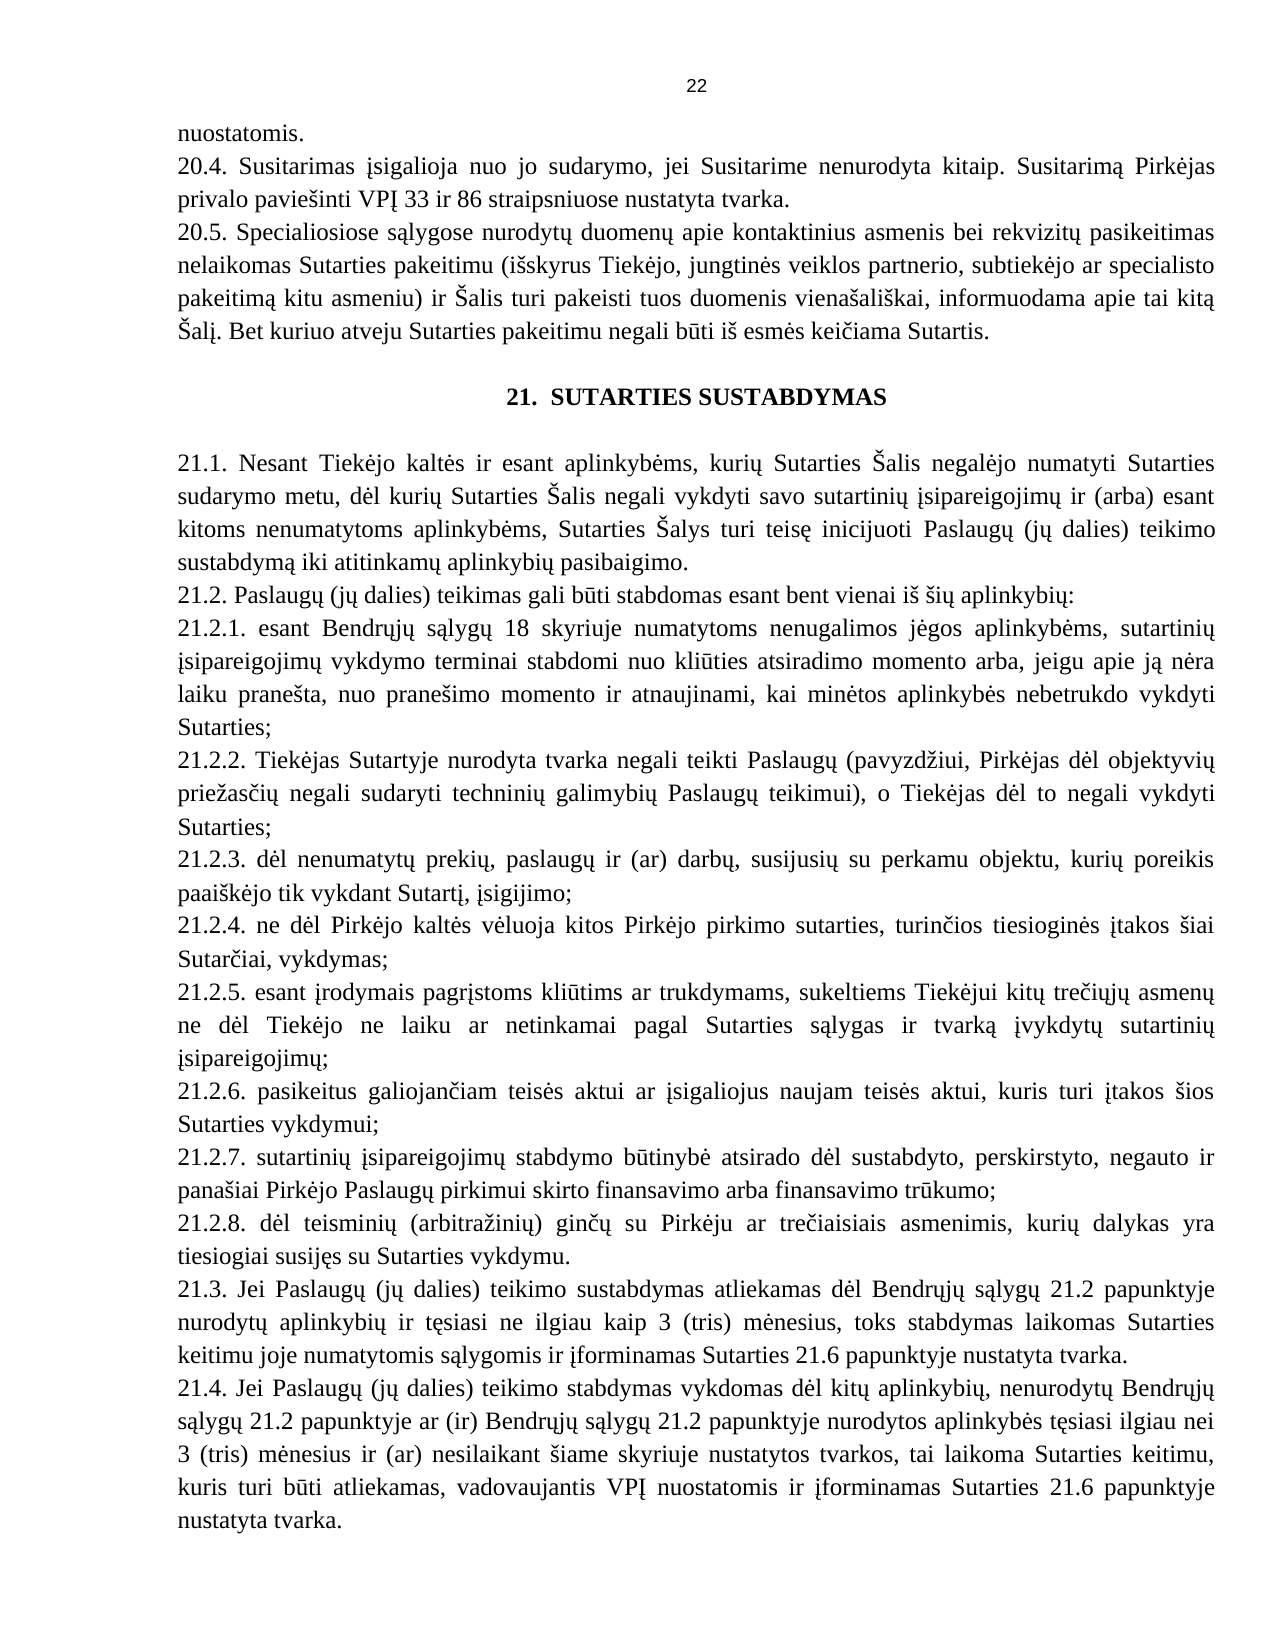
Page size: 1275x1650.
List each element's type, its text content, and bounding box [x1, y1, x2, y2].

text 20.5. Specialiosiose sąlygose nurodytų duomenų apie kontaktinius asmenis bei rekvizitų pasikeitimas nelaikomas Sutarties pakeitimu (išskyrus Tiekėjo, jungtinės veiklos partnerio, subtiekėjo ar specialisto pakeitimą kitu asmeniu) ir Šalis turi pakeisti tuos duomenis vienašališkai, informuodama apie tai kitą Šalį. Bet kuriuo atveju Sutarties pakeitimu negali būti iš esmės keičiama Sutartis. [177, 217, 1216, 345]
text 21.2.4. ne dėl Pirkėjo kaltės vėluoja kitos Pirkėjo pirkimo sutarties, turinčios tiesioginės įtakos šiai Sutarčiai, vykdymas; [177, 911, 1216, 972]
text 21.1. Nesant Tiekėjo kaltės ir esant aplinkybėms, kurių Sutarties Šalis negalėjo numatyti Sutarties sudarymo metu, dėl kurių Sutarties Šalis negali vykdyti savo sutartinių įsipareigojimų ir (arba) esant kitoms nenumatytoms aplinkybėms, Sutarties Šalys turi teisę inicijuoti Paslaugų (jų dalies) teikimo sustabdymą iki atitinkamų aplinkybių pasibaigimo. [177, 448, 1216, 576]
text 21.2.5. esant įrodymais pagrįstoms kliūtims ar trukdymams, sukeltiems Tiekėjui kitų trečiųjų asmenų ne dėl Tiekėjo ne laiku ar netinkamai pagal Sutarties sąlygas ir tvarką įvykdytų sutartinių įsipareigojimų; [177, 977, 1216, 1071]
text 21.2.3. dėl nenumatytų prekių, paslaugų ir (ar) darbų, susijusių su perkamu objektu, kurių poreikis paaiškėjo tik vykdant Sutartį, įsigijimo; [177, 844, 1216, 906]
text 21.4. Jei Paslaugų (jų dalies) teikimo stabdymas vykdomas dėl kitų aplinkybių, nenurodytų Bendrųjų sąlygų 21.2 papunktyje ar (ir) Bendrųjų sąlygų 21.2 papunktyje nurodytos aplinkybės tęsiasi ilgiau nei 3 (tris) mėnesius ir (ar) nesilaikant šiame skyriuje nustatytos tvarkos, tai laikoma Sutarties keitimu, kuris turi būti atliekamas, vadovaujantis VPĮ nuostatomis ir įforminamas Sutarties 21.6 papunktyje nustatyta tvarka. [177, 1373, 1216, 1534]
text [177, 118, 1216, 147]
text 21.3. Jei Paslaugų (jų dalies) teikimo sustabdymas atliekamas dėl Bendrųjų sąlygų 21.2 papunktyje nurodytų aplinkybių ir tęsiasi ne ilgiau kaip 3 (tris) mėnesius, toks stabdymas laikomas Sutarties keitimu joje numatytomis sąlygomis ir įforminamas Sutarties 21.6 papunktyje nustatyta tvarka. [177, 1274, 1216, 1369]
text 20.4. Susitarimas įsigalioja nuo jo sudarymo, jei Susitarime nenurodyta kitaip. Susitarimą Pirkėjas privalo paviešinti VPĮ 33 ir 86 straipsniuose nustatyta tvarka. [177, 151, 1216, 213]
text 21.2.2. Tiekėjas Sutartyje nurodyta tvarka negali teikti Paslaugų (pavyzdžiui, Pirkėjas dėl objektyvių priežasčių negali sudaryti techninių galimybių Paslaugų teikimui), o Tiekėjas dėl to negali vykdyti Sutarties; [177, 746, 1216, 840]
text 21.2.6. pasikeitus galiojančiam teisės aktui ar įsigaliojus naujam teisės aktui, kuris turi įtakos šios Sutarties vykdymui; [177, 1076, 1216, 1137]
text 21.2.1. esant Bendrųjų sąlygų 18 skyriuje numatytoms nenugalimos jėgos aplinkybėms, sutartinių įsipareigojimų vykdymo terminai stabdomi nuo kliūties atsiradimo momento arba, jeigu apie ją nėra laiku pranešta, nuo pranešimo momento ir atnaujinami, kai minėtos aplinkybės nebetrukdo vykdyti Sutarties; [177, 613, 1216, 741]
text 21. Sutarties sUSTABDYMAS [177, 382, 1216, 411]
text 21.2. Paslaugų (jų dalies) teikimas gali būti stabdomas esant bent vienai iš šių aplinkybių: [177, 580, 1216, 609]
text 21.2.8. dėl teisminių (arbitražinių) ginčų su Pirkėju ar trečiaisiais asmenimis, kurių dalykas yra tiesiogiai susijęs su Sutarties vykdymu. [177, 1208, 1216, 1269]
text 21.2.7. sutartinių įsipareigojimų stabdymo būtinybė atsirado dėl sustabdyto, perskirstyto, negauto ir panašiai Pirkėjo Paslaugų pirkimui skirto finansavimo arba finansavimo trūkumo; [177, 1142, 1216, 1203]
